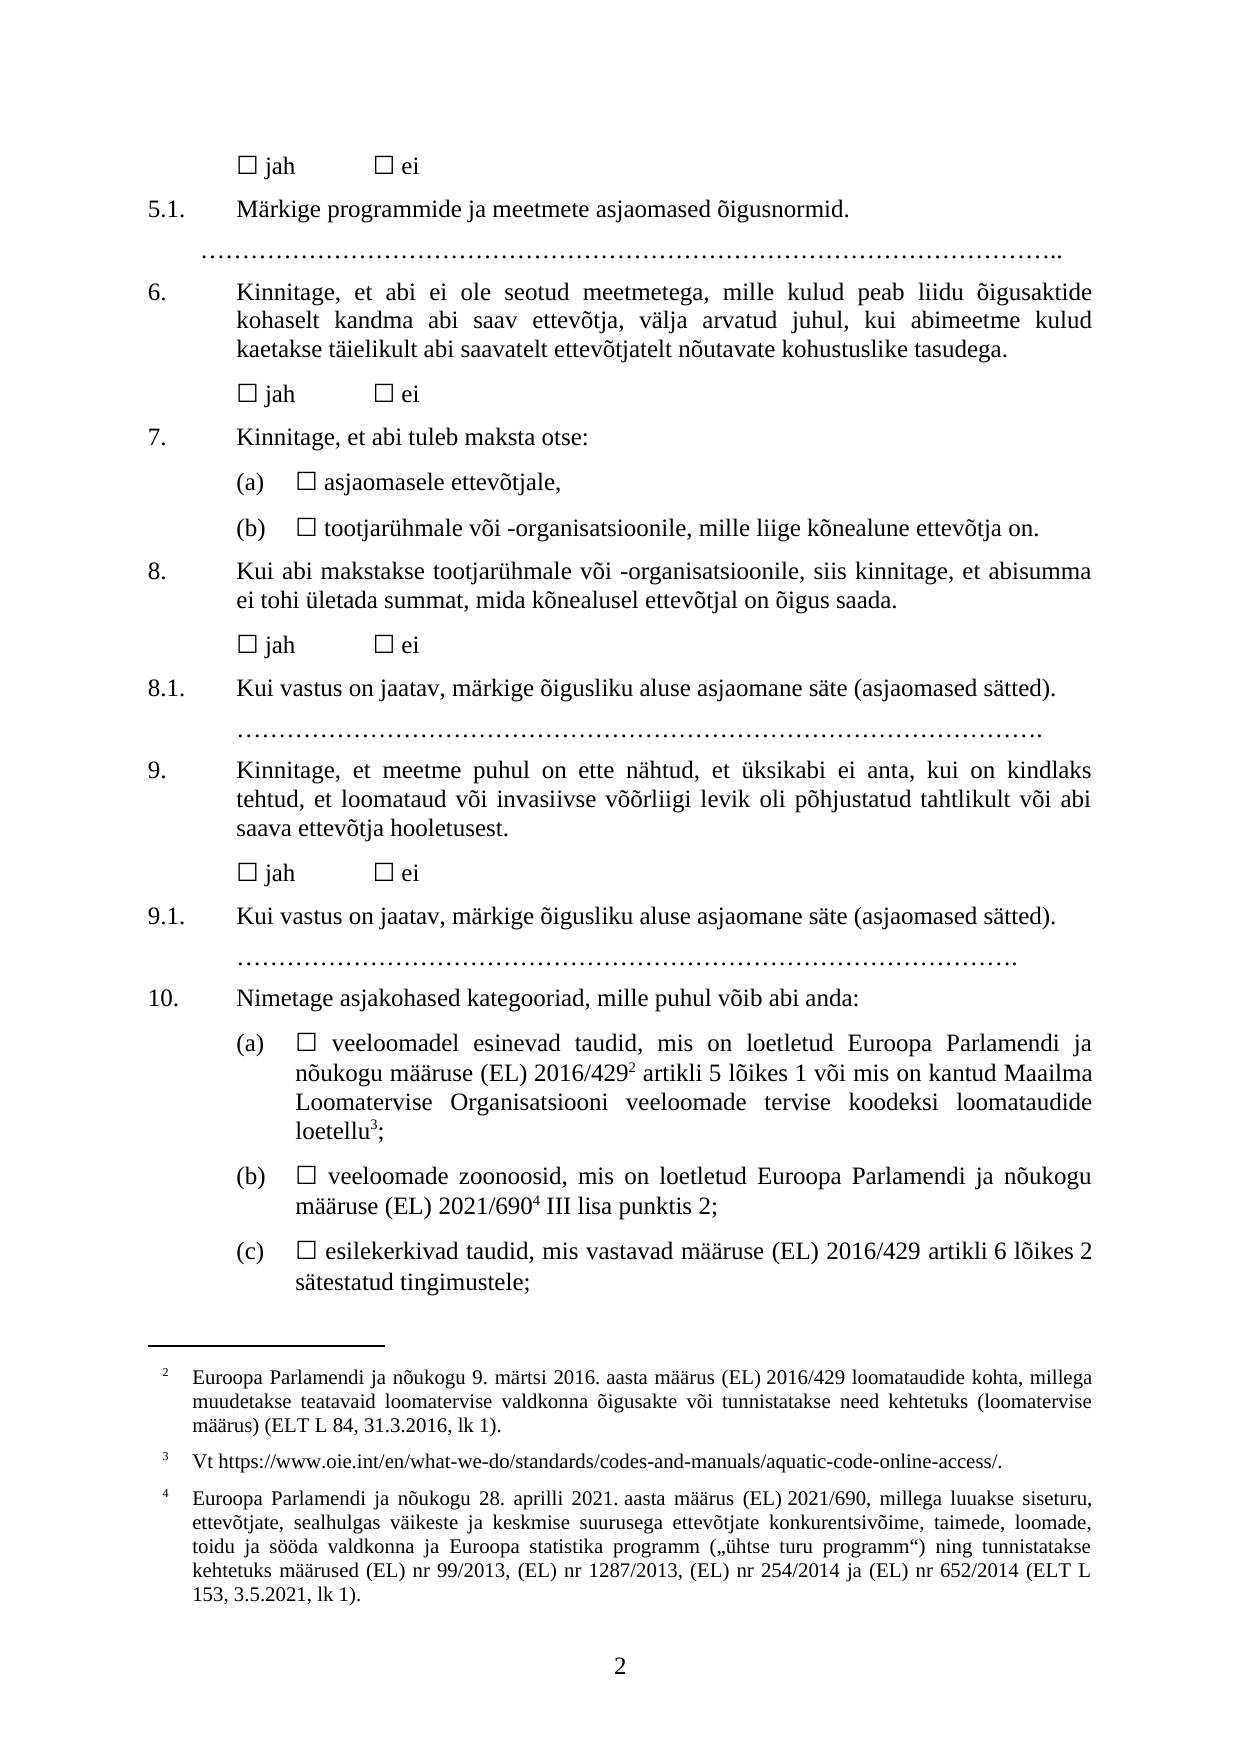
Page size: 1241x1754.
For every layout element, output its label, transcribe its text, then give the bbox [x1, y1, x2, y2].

text jah ei [236, 375, 1093, 409]
text 5.1. Märkige programmide ja meetmete asjaomased õigusnormid. [148, 194, 1093, 223]
text 9.1. Kui vastus on jaatav, märkige õigusliku aluse asjaomane säte (asjaomased sätted). [148, 901, 1093, 929]
text jah ei [236, 854, 1093, 888]
text 6. Kinnitage, et abi ei ole seotud meetmetega, mille kulud peab liidu õigusaktide kohaselt kandma abi saav ettevõtja, välja arvatud juhul, kui abimeetme kulud kaetakse täielikult abi saavatelt ettevõtjatelt nõutavate kohustuslike tasudega. [148, 277, 1093, 363]
text ………………………………………………………………………………………….. [200, 235, 1093, 264]
text (b) veeloomade zoonoosid, mis on loetletud Euroopa Parlamendi ja nõukogu määruse (EL) 2021/690 III lisa punktis 2; [236, 1157, 1093, 1220]
text 8.1. Kui vastus on jaatav, märkige õigusliku aluse asjaomane säte (asjaomased sätted). [148, 673, 1093, 702]
text 9. Kinnitage, et meetme puhul on ette nähtud, et üksikabi ei anta, kui on kindlaks tehtud, et loomataud või invasiivse võõrliigi levik oli põhjustatud tahtlikult või abi saava ettevõtja hooletusest. [148, 755, 1093, 842]
text (a) asjaomasele ettevõtjale, [236, 463, 1093, 497]
text 7. Kinnitage, et abi tuleb maksta otse: [148, 422, 1093, 451]
text 8. Kui abi makstakse tootjarühmale või -organisatsioonile, siis kinnitage, et abisumma ei tohi ületada summat, mida kõnealusel ettevõtjal on õigus saada. [148, 556, 1093, 614]
text jah ei [236, 148, 1093, 182]
text (c) esilekerkivad taudid, mis vastavad määruse (EL) 2016/429 artikli 6 lõikes 2 sätestatud tingimustele; [236, 1233, 1093, 1295]
text 10. Nimetage asjakohased kategooriad, mille puhul võib abi anda: [148, 983, 1093, 1012]
text (a) veeloomadel esinevad taudid, mis on loetletud Euroopa Parlamendi ja nõukogu määruse (EL) 2016/429 artikli 5 lõikes 1 või mis on kantud Maailma Loomatervise Organisatsiooni veeloomade tervise koodeksi loomataudide loetellu; [236, 1024, 1093, 1145]
text jah ei [236, 626, 1093, 660]
text …………………………………………………………………………………. [236, 942, 1093, 971]
text ……………………………………………………………………………………. [236, 714, 1093, 743]
text (b) tootjarühmale või -organisatsioonile, mille liige kõnealune ettevõtja on. [236, 510, 1093, 544]
